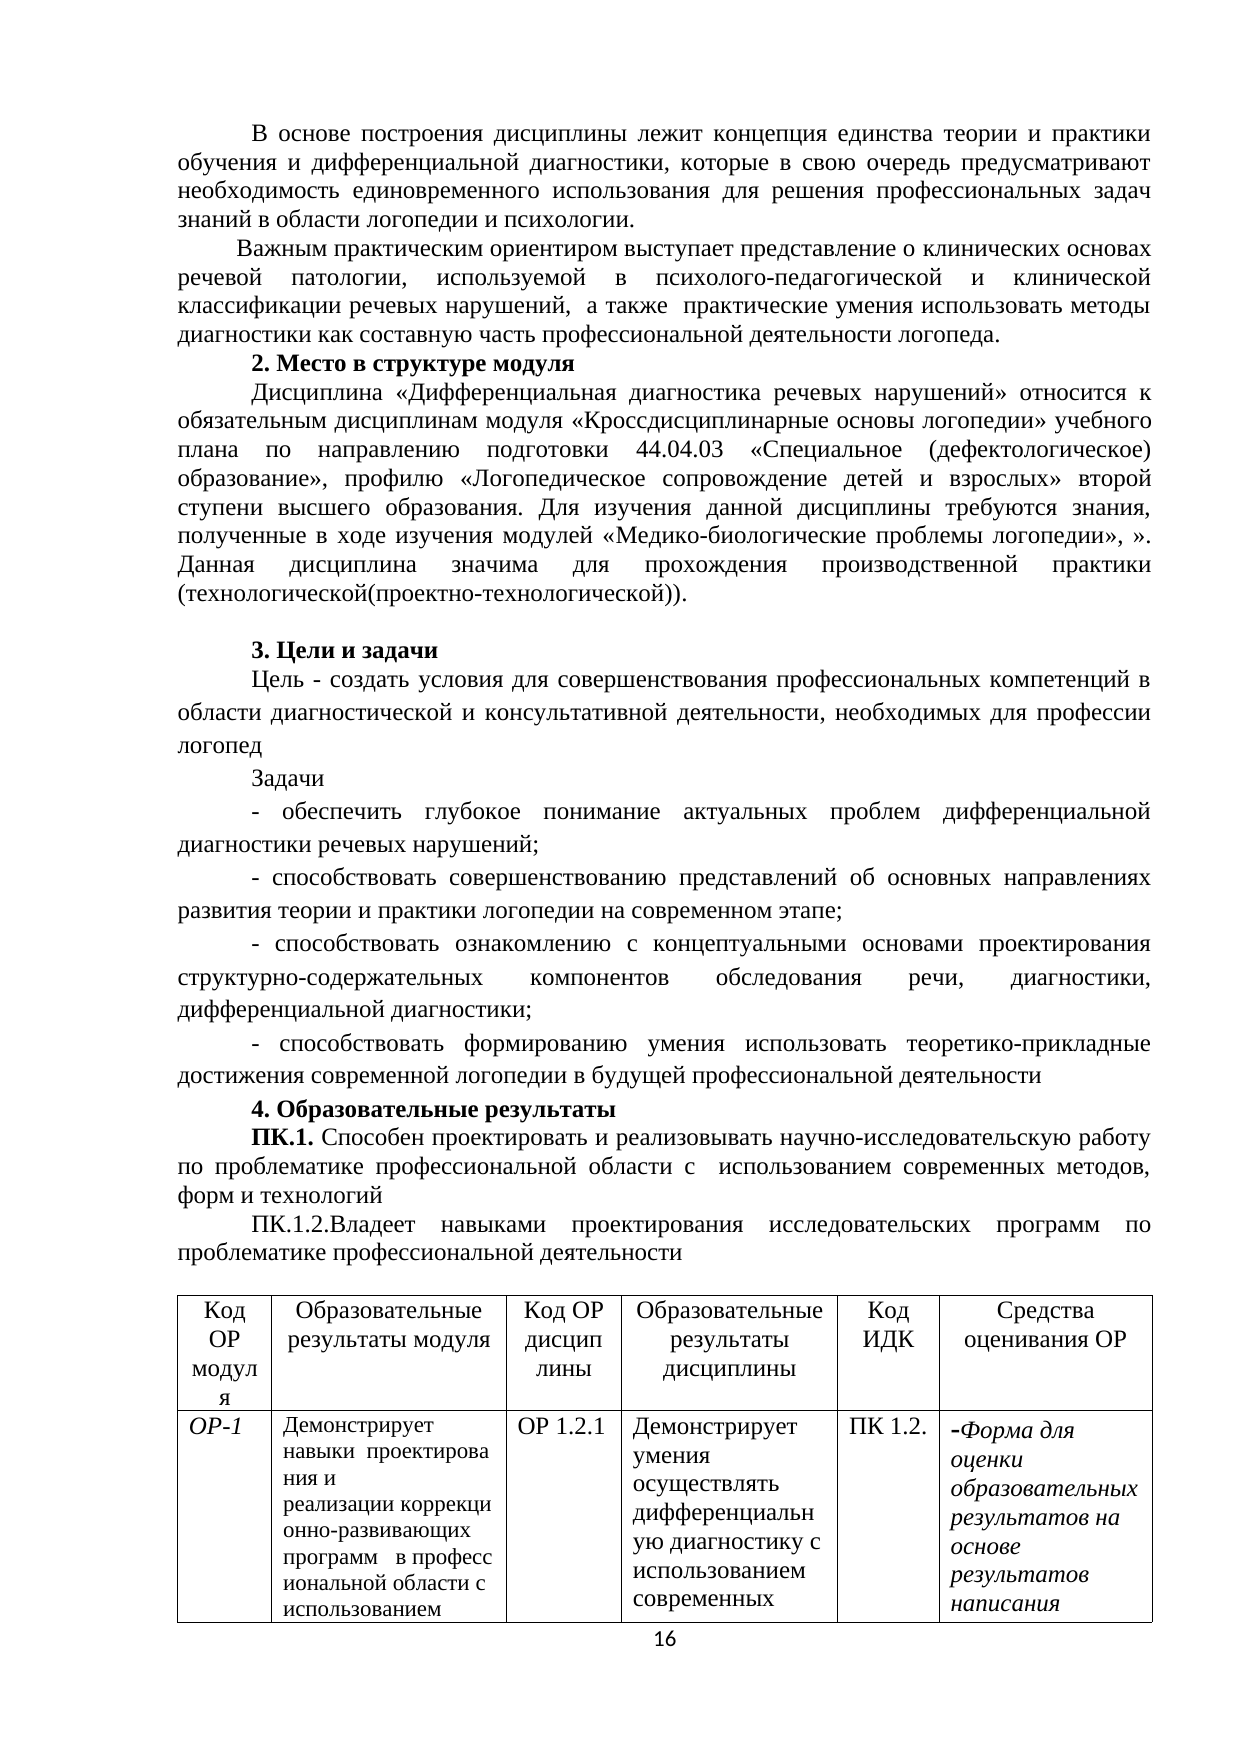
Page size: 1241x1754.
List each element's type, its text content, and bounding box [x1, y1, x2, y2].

table_cell ОР 1.2.1 [507, 1411, 621, 1622]
text Дисциплина «Дифференциальная диагностика речевых нарушений» относится к обязательным дисциплинам модуля «Кроссдисциплинарные основы логопедии» учебного плана по направлению подготовки 44.04.03 «Специальное (дефектологическое) образование», профилю «Логопедическое сопровождение детей и взрослых» второй ступени высшего образования. Для изучения данной дисциплины требуются знания, полученные в ходе изучения модулей «Медико-биологические проблемы логопедии», ». Данная дисциплина значима для прохождения производственной практики (технологической(проектно-технологической)). [177, 377, 1152, 607]
text ПК.1. Способен проектировать и реализовывать научно-исследовательскую работу по проблематике профессиональной области с использованием современных методов, форм и технологий [177, 1122, 1152, 1209]
text - способствовать формированию умения использовать теоретико-прикладные достижения современной логопедии в будущей профессиональной деятельности [177, 1028, 1152, 1089]
text - обеспечить глубокое понимание актуальных проблем дифференциальной диагностики речевых нарушений; [177, 796, 1152, 858]
table_header Код ОР модуля [178, 1296, 271, 1410]
table_header Средства оценивания ОР [940, 1296, 1152, 1410]
text Важным практическим ориентиром выступает представление о клинических основах речевой патологии, используемой в психолого-педагогической и клинической классификации речевых нарушений, а также практические умения использовать методы диагностики как составную часть профессиональной деятельности логопеда. [177, 233, 1152, 348]
text Задачи [177, 763, 1152, 792]
text В основе построения дисциплины лежит концепция единства теории и практики обучения и дифференциальной диагностики, которые в свою очередь предусматривают необходимость единовременного использования для решения профессиональных задач знаний в области логопедии и психологии. [177, 118, 1152, 233]
text 4. Образовательные результаты [177, 1094, 1152, 1122]
text 3. Цели и задачи [177, 636, 1152, 664]
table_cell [940, 1411, 1152, 1622]
table_header Код ИДК [838, 1296, 939, 1410]
text Цель - создать условия для совершенствования профессиональных компетенций в области диагностической и консультативной деятельности, необходимых для профессии логопед [177, 664, 1152, 759]
table_cell ПК 1.2. [838, 1411, 939, 1622]
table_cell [622, 1411, 837, 1622]
text - способствовать совершенствованию представлений об основных направлениях развития теории и практики логопедии на современном этапе; [177, 862, 1152, 924]
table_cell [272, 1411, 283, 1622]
text 2. Место в структуре модуля [177, 348, 1152, 377]
table_cell ОР-1 [178, 1411, 271, 1622]
table_header Образовательные результаты дисциплины [622, 1296, 837, 1410]
text ПК.1.2.Владеет навыками проектирования исследовательских программ по проблематике профессиональной деятельности [177, 1209, 1152, 1266]
text - способствовать ознакомлению с концептуальными основами проектирования структурно-содержательных компонентов обследования речи, диагностики, дифференциальной диагностики; [177, 928, 1152, 1023]
table_header Код ОР дисцип лины [507, 1296, 621, 1410]
table_header Образовательные результаты модуля [272, 1296, 506, 1410]
